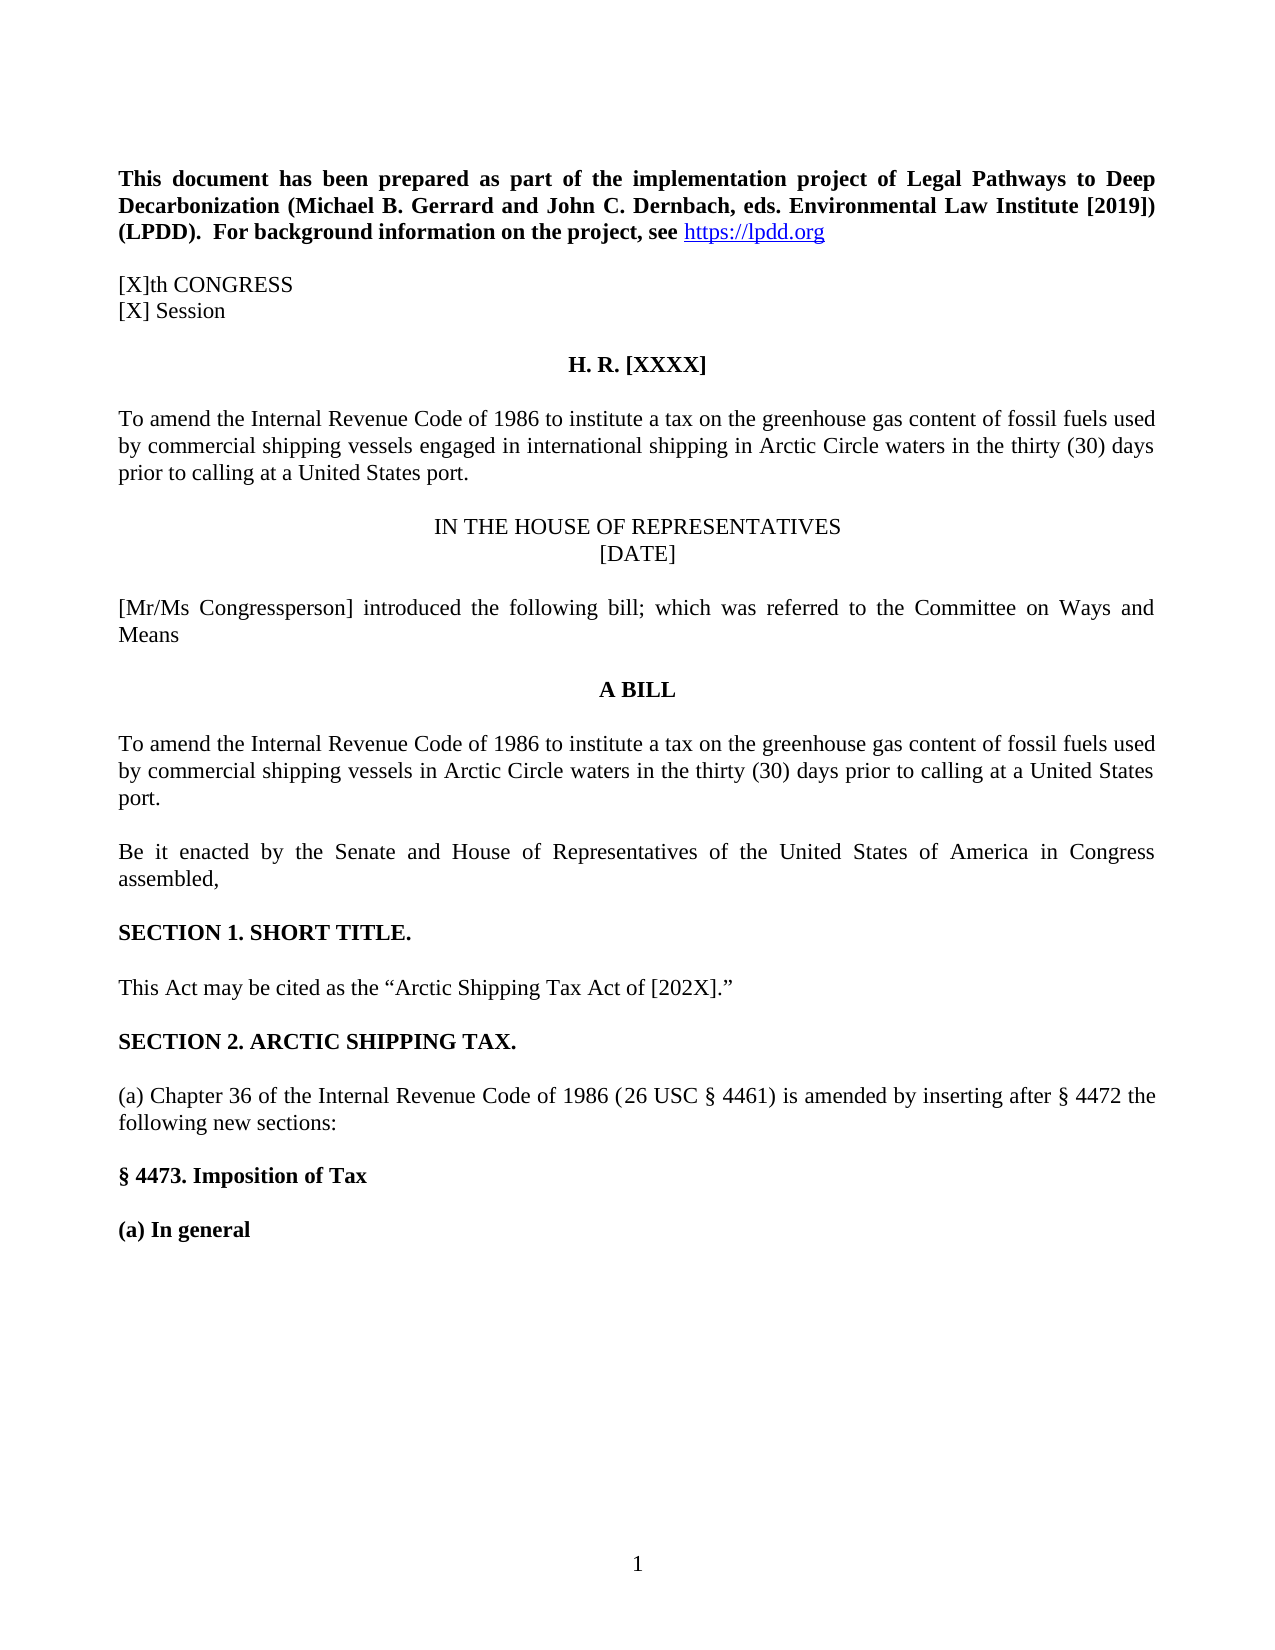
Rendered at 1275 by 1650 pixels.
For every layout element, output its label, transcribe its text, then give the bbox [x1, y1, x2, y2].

text This Act may be cited as the “Arctic Shipping Tax Act of [202X].” [118, 973, 1157, 1000]
text To amend the Internal Revenue Code of 1986 to institute a tax on the greenhouse gas content of fossil fuels used by commercial shipping vessels in Arctic Circle waters in the thirty (30) days prior to calling at a United States port. [118, 729, 1157, 810]
text H. R. [XXXX] [118, 350, 1157, 377]
text SECTION 2. ARCTIC SHIPPING TAX. [118, 1027, 1157, 1054]
text § 4473. Imposition of Tax [118, 1162, 1157, 1189]
text Be it enacted by the Senate and House of Representatives of the United States of America in Congress assembled, [118, 837, 1157, 892]
text [X] Session [118, 297, 1157, 323]
text IN THE HOUSE OF REPRESENTATIVES [118, 512, 1157, 539]
text [Mr/Ms Congressperson] introduced the following bill; which was referred to the Committee on Ways and Means [118, 594, 1157, 648]
text (a) In general [118, 1216, 1157, 1243]
text A BILL [118, 675, 1157, 702]
text This document has been prepared as part of the implementation project of Legal Pathways to Deep Decarbonization (Michael B. Gerrard and John C. Dernbach, eds. Environmental Law Institute [2019]) (LPDD). For background information on the project, see https://lpdd.org [118, 165, 1157, 244]
text [X]th CONGRESS [118, 271, 1157, 297]
text [DATE] [118, 539, 1157, 567]
text SECTION 1. SHORT TITLE. [118, 919, 1157, 946]
text To amend the Internal Revenue Code of 1986 to institute a tax on the greenhouse gas content of fossil fuels used by commercial shipping vessels engaged in international shipping in Arctic Circle waters in the thirty (30) days prior to calling at a United States port. [118, 404, 1157, 485]
text (a) Chapter 36 of the Internal Revenue Code of 1986 (26 USC § 4461) is amended by inserting after § 4472 the following new sections: [118, 1081, 1157, 1135]
